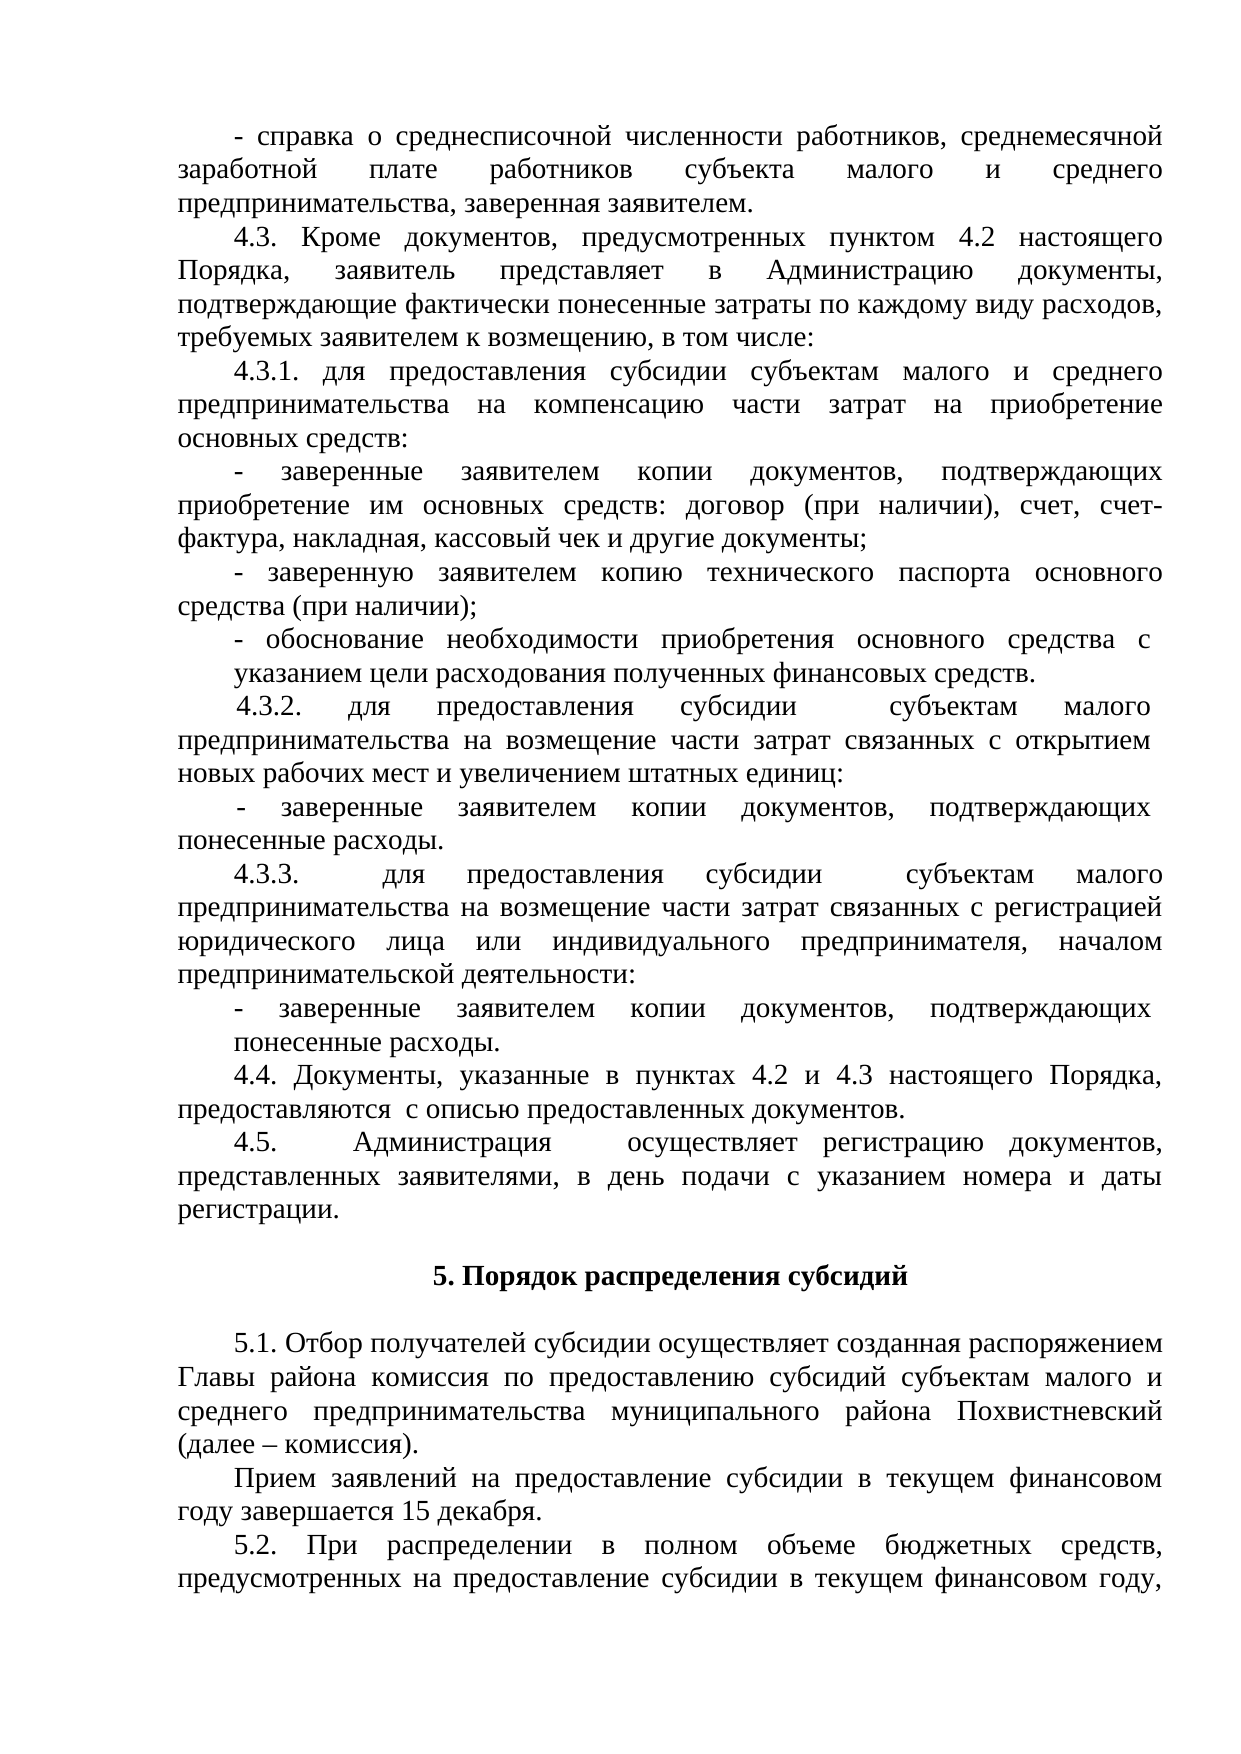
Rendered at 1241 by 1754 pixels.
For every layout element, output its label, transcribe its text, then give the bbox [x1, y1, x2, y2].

text - заверенные заявителем копии документов, подтверждающих приобретение им основных средств: договор (при наличии), счет, счет-фактура, накладная, кассовый чек и другие документы; [177, 453, 1163, 554]
text 4.3. Кроме документов, предусмотренных пунктом 4.2 настоящего Порядка, заявитель представляет в Администрацию документы, подтверждающие фактически понесенные затраты по каждому виду расходов, требуемых заявителем к возмещению, в том числе: [177, 219, 1163, 353]
text 4.3.1. для предоставления субсидии субъектам малого и среднего предпринимательства на компенсацию части затрат на приобретение основных средств: [177, 353, 1163, 453]
text - справка о среднесписочной численности работников, среднемесячной заработной плате работников субъекта малого и среднего предпринимательства, заверенная заявителем. [177, 118, 1163, 219]
text 4.3.2. для предоставления субсидии субъектам малого предпринимательства на возмещение части затрат связанных с открытием новых рабочих мест и увеличением штатных единиц: [177, 688, 1152, 789]
text 4.5. Администрация осуществляет регистрацию документов, представленных заявителями, в день подачи с указанием номера и даты регистрации. [177, 1124, 1163, 1225]
text - заверенные заявителем копии документов, подтверждающих понесенные расходы. [177, 789, 1152, 856]
text 4.4. Документы, указанные в пунктах 4.2 и 4.3 настоящего Порядка, предоставляются с описью предоставленных документов. [177, 1057, 1163, 1124]
text 5.1. Отбор получателей субсидии осуществляет созданная распоряжением Главы района комиссия по предоставлению субсидий субъектам малого и среднего предпринимательства муниципального района Похвистневский (далее – комиссия). [177, 1326, 1163, 1460]
text - обоснование необходимости приобретения основного средства с указанием цели расходования полученных финансовых средств. [233, 621, 1152, 688]
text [177, 1527, 1163, 1594]
text Прием заявлений на предоставление субсидии в текущем финансовом году завершается 15 декабря. [177, 1460, 1163, 1527]
text 4.3.3. для предоставления субсидии субъектам малого предпринимательства на возмещение части затрат связанных с регистрацией юридического лица или индивидуального предпринимателя, началом предпринимательской деятельности: [177, 856, 1163, 990]
text 5. Порядок распределения субсидий [177, 1258, 1163, 1292]
text - заверенные заявителем копии документов, подтверждающих понесенные расходы. [233, 990, 1152, 1057]
text - заверенную заявителем копию технического паспорта основного средства (при наличии); [177, 554, 1163, 621]
